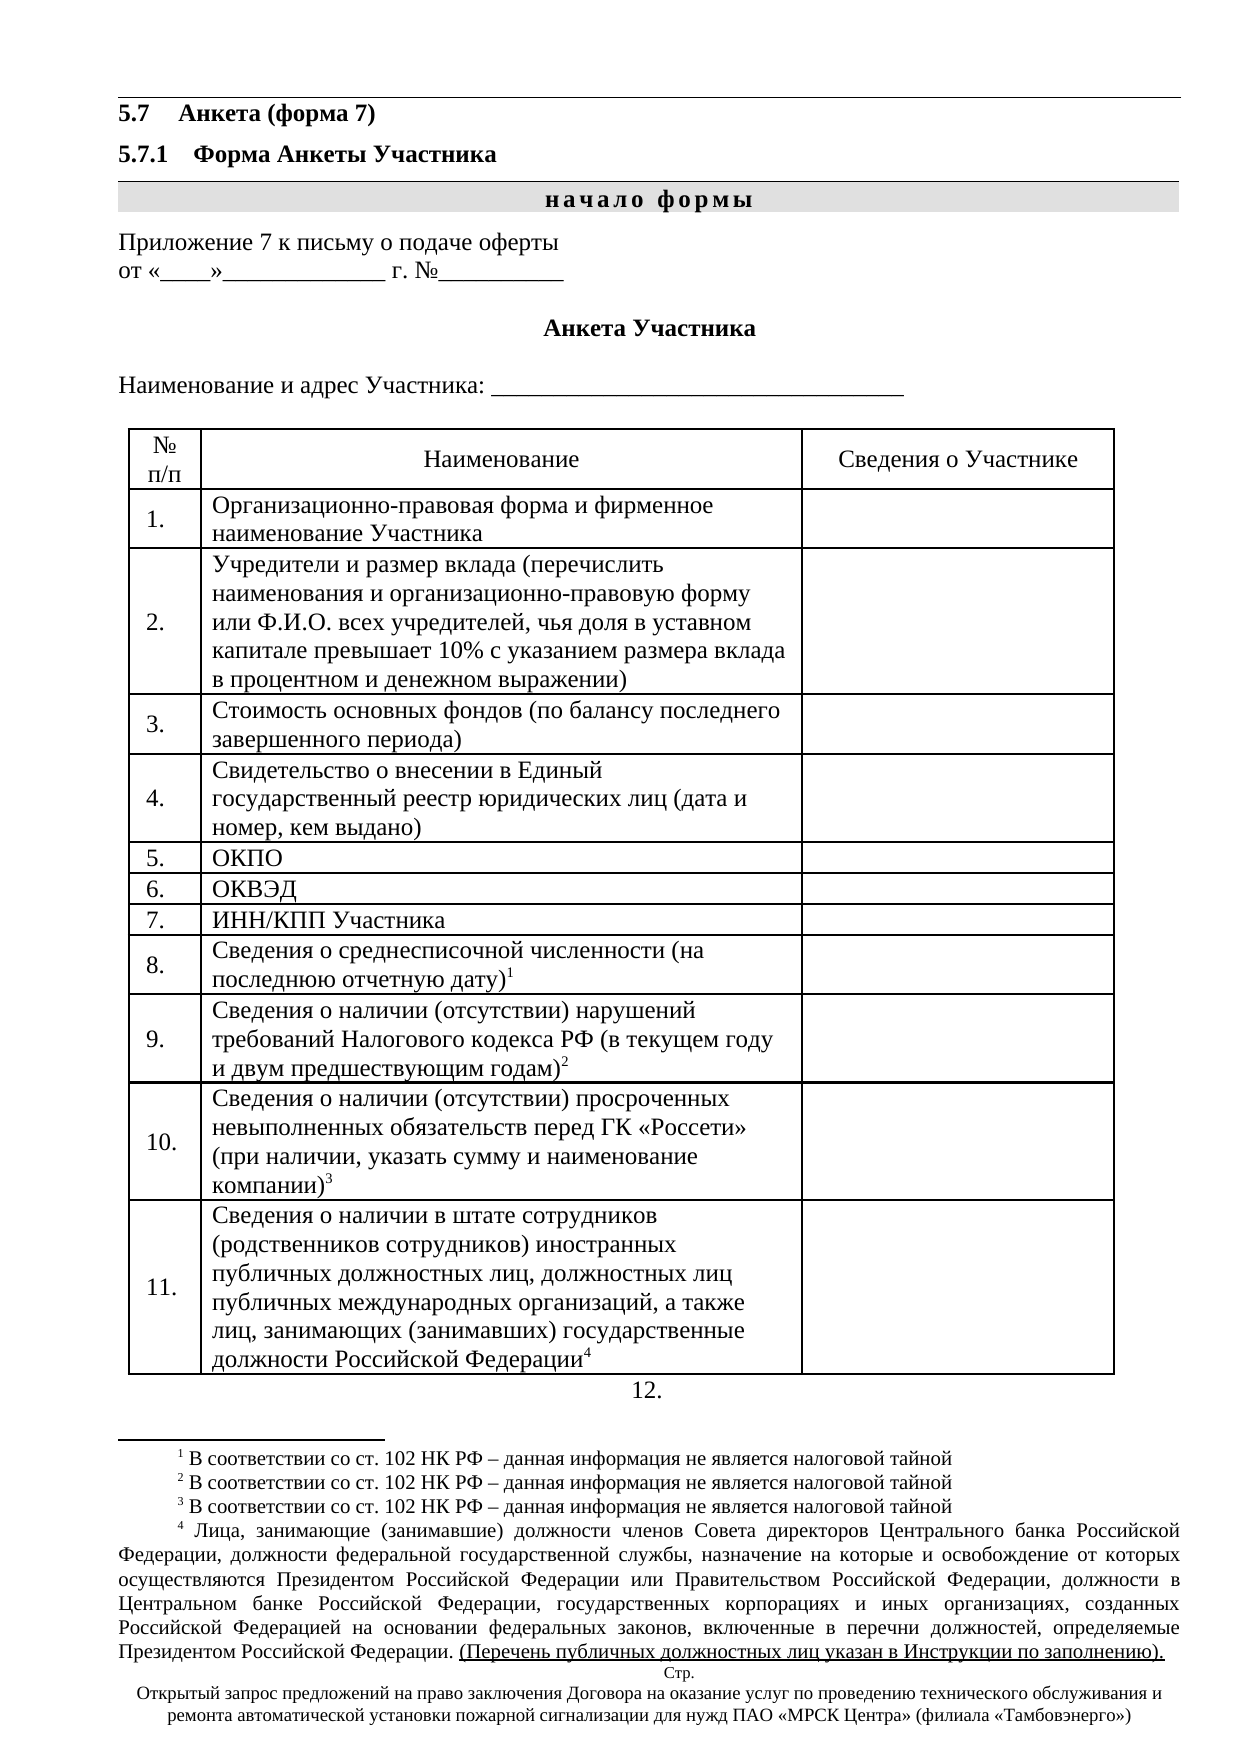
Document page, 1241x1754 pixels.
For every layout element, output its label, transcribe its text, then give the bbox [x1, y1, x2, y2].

table_cell [803, 843, 1113, 872]
table_header [803, 936, 1113, 993]
table_cell [803, 755, 1113, 841]
table_header [130, 936, 200, 993]
table_cell [130, 1084, 200, 1198]
table_cell [803, 995, 1113, 1081]
table_cell [130, 905, 200, 933]
table_cell [803, 549, 1113, 693]
table_cell [130, 843, 200, 872]
table_cell [803, 1201, 1113, 1373]
table_cell Учредители и размер вклада (перечислить наименования и организационно-правовую форму или Ф.И.О. всех учредителей, чья доля в уставном капитале превышает 10% с указанием размера вклада в процентном и денежном выражении) [202, 549, 801, 693]
table_cell Свидетельство о внесении в Единый государственный реестр юридических лиц (дата и номер, кем выдано) [202, 755, 801, 841]
table_header Сведения о Участнике [803, 430, 1113, 488]
table_header Сведения о среднесписочной численности (на последнюю отчетную дату) [202, 936, 801, 993]
table_cell [803, 695, 1113, 753]
table_cell ОКВЭД [202, 874, 801, 903]
text Наименование и адрес Участника: _________________________________ [118, 371, 1181, 399]
table_cell [130, 995, 200, 1081]
table_cell [803, 905, 1113, 933]
table_cell ОКПО [202, 843, 801, 872]
table_cell Сведения о наличии в штате сотрудников (родственников сотрудников) иностранных публичных должностных лиц, должностных лиц публичных международных организаций, а также лиц, занимающих (занимавших) государственные должности Российской Федерации [202, 1201, 801, 1373]
table_cell [803, 1084, 1113, 1198]
table_cell [130, 549, 200, 693]
table_cell Сведения о наличии (отсутствии) просроченных невыполненных обязательств перед ГК «Россети» (при наличии, указать сумму и наименование компании) [202, 1084, 801, 1198]
table_cell [803, 874, 1113, 903]
table_cell Сведения о наличии (отсутствии) нарушений требований Налогового кодекса РФ (в текущем году и двум предшествующим годам) [202, 995, 801, 1081]
table_cell Организационно-правовая форма и фирменное наименование Участника [202, 490, 801, 547]
table_cell [130, 490, 200, 547]
table_cell [130, 695, 200, 753]
table_cell Стоимость основных фондов (по балансу последнего завершенного периода) [202, 695, 801, 753]
table_cell ИНН/КПП Участника [202, 905, 801, 933]
table_cell [803, 490, 1113, 547]
text Приложение 7 к письму о подаче оферты от «____»_____________ г. №__________ [118, 227, 1181, 284]
table_header Наименование [202, 430, 801, 488]
table_cell [130, 755, 200, 841]
table_cell [130, 874, 200, 903]
text начало формы [118, 182, 1179, 212]
subtitle Анкета (форма 7) [118, 98, 1181, 127]
table_cell [130, 1201, 200, 1373]
table_header № п/п [130, 430, 200, 488]
subtitle Форма Анкеты Участника [118, 139, 1181, 168]
text Анкета Участника [118, 313, 1181, 342]
